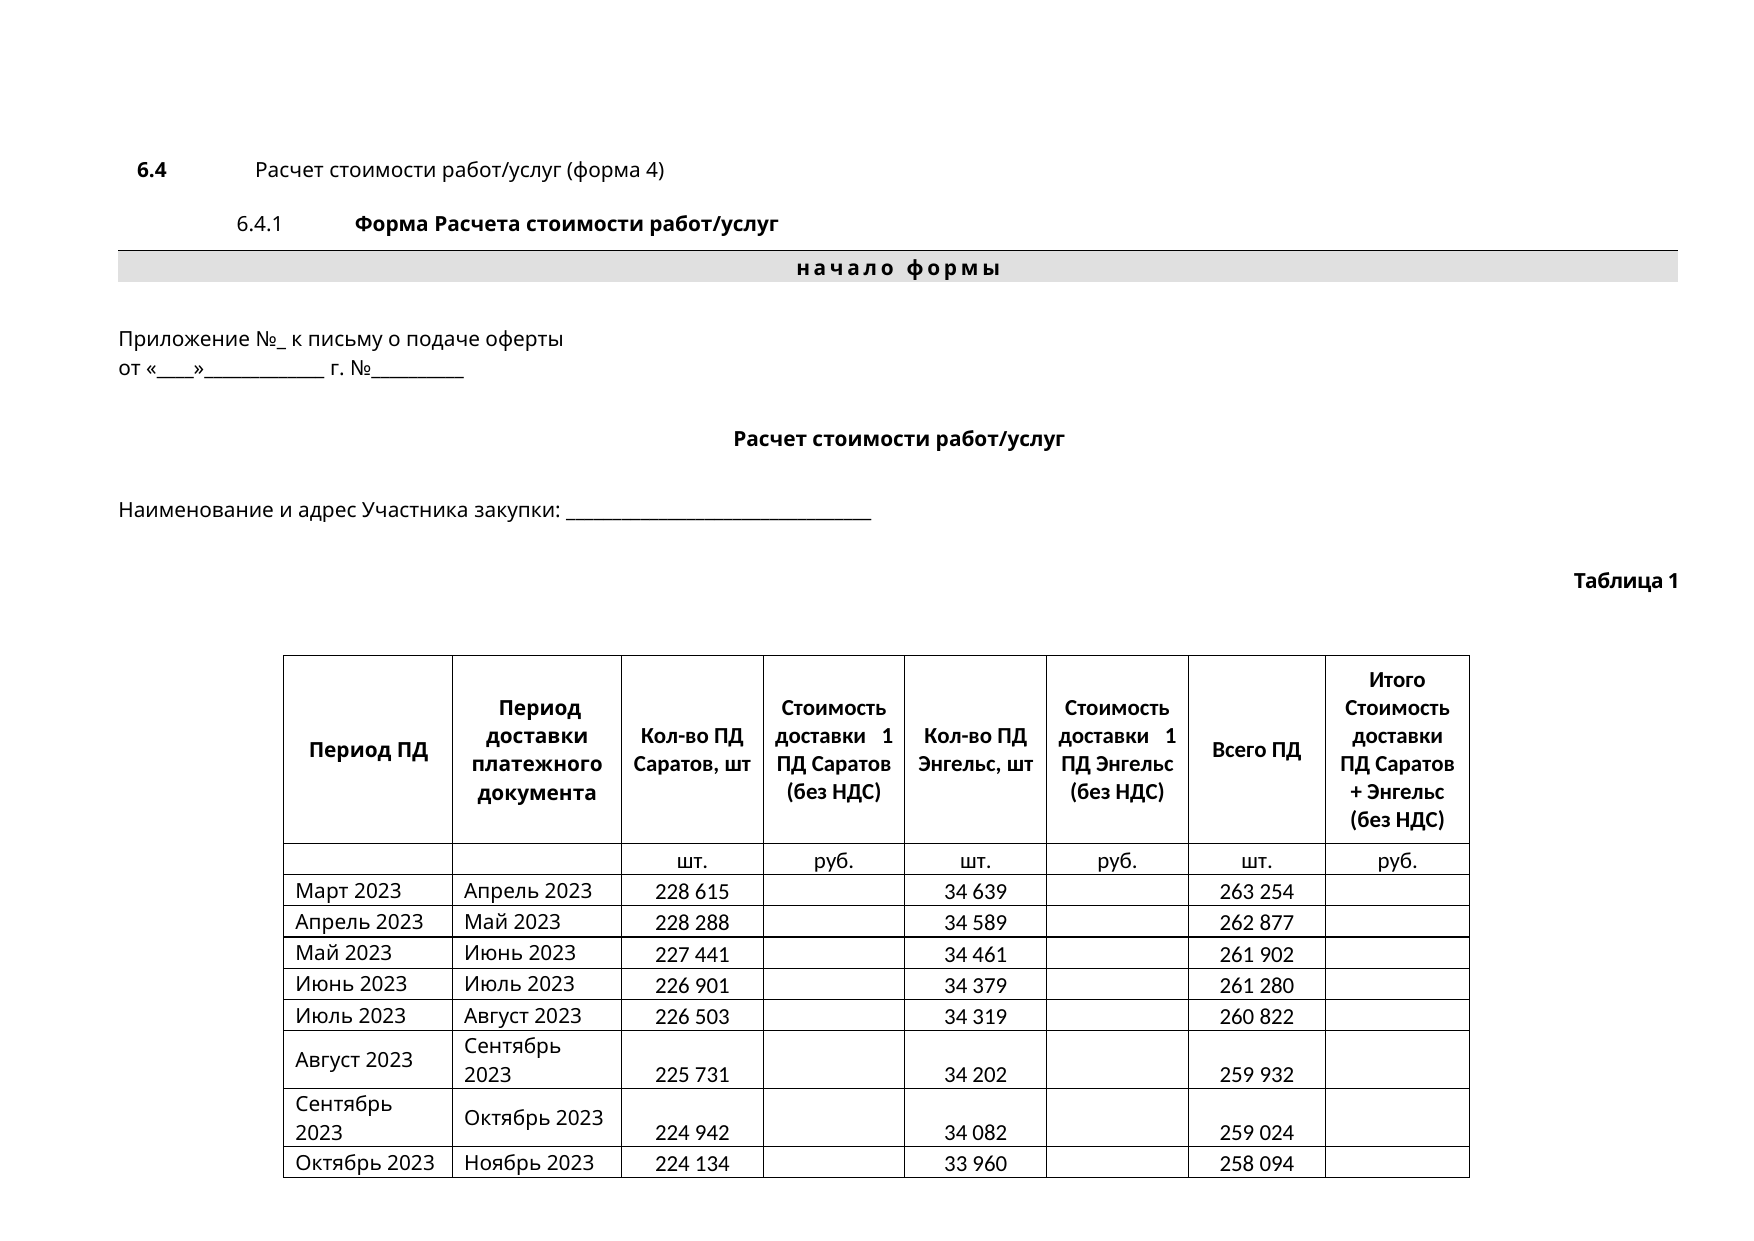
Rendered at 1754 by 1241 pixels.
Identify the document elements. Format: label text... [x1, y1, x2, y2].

table_cell 34 379 [905, 969, 1046, 999]
table_cell 259 024 [1189, 1089, 1325, 1146]
table_cell 226 901 [622, 969, 763, 999]
table_cell [1326, 906, 1469, 936]
table_cell [764, 906, 904, 936]
table_cell Октябрь 2023 [284, 1147, 452, 1177]
list Форма Расчета стоимости работ/услуг [236, 209, 1680, 237]
table_cell Сентябрь 2023 [453, 1031, 621, 1088]
table_header Стоимость доставки 1 ПД Саратов (без НДС) [764, 656, 904, 843]
table_cell 34 082 [905, 1089, 1046, 1146]
table_cell Июнь 2023 [453, 938, 621, 968]
table_header Итого Стоимость доставки ПД Саратов + Энгельс (без НДС) [1326, 656, 1469, 843]
table_cell 34 639 [905, 875, 1046, 905]
table_cell 227 441 [622, 938, 763, 968]
table_header Кол-во ПД Энгельс, шт [905, 656, 1046, 843]
table_cell [1047, 1000, 1188, 1030]
table_cell 228 288 [622, 906, 763, 936]
table_cell шт. [1189, 844, 1325, 874]
text Таблица 1 [118, 566, 1680, 594]
text начало формы [118, 251, 1678, 282]
table_cell Ноябрь 2023 [453, 1147, 621, 1177]
table_cell 34 589 [905, 906, 1046, 936]
table_cell Август 2023 [284, 1031, 452, 1088]
table_header Период ПД [284, 656, 452, 843]
table_cell 228 615 [622, 875, 763, 905]
table_header Период доставки платежного документа [453, 656, 621, 843]
table_cell [1326, 875, 1469, 905]
table_cell Апрель 2023 [284, 906, 452, 936]
subtitle Расчет стоимости работ/услуг (форма 4) [137, 156, 1680, 184]
table_cell [1326, 1089, 1469, 1146]
table_cell Сентябрь 2023 [284, 1089, 452, 1146]
table_cell руб. [764, 844, 904, 874]
table_cell руб. [1047, 844, 1188, 874]
table_cell [764, 1147, 904, 1177]
table_cell Май 2023 [284, 938, 452, 968]
table_cell 34 461 [905, 938, 1046, 968]
text Приложение №_ к письму о подаче оферты от «____»_____________ г. №__________ [118, 324, 1680, 381]
table_cell [764, 969, 904, 999]
table_cell Октябрь 2023 [453, 1089, 621, 1146]
text Наименование и адрес Участника закупки: _________________________________ [118, 495, 1680, 523]
table_header Стоимость доставки 1 ПД Энгельс (без НДС) [1047, 656, 1188, 843]
table_cell [1326, 1147, 1469, 1177]
table_cell 260 822 [1189, 1000, 1325, 1030]
table_cell Август 2023 [453, 1000, 621, 1030]
table_cell [1326, 1031, 1469, 1088]
table_cell [1326, 938, 1469, 968]
table_cell 261 902 [1189, 938, 1325, 968]
table_cell Июль 2023 [284, 1000, 452, 1030]
table_cell [764, 938, 904, 968]
table_cell [764, 1031, 904, 1088]
table_cell Март 2023 [284, 875, 452, 905]
table_cell [1047, 1089, 1188, 1146]
table_cell 33 960 [905, 1147, 1046, 1177]
table_cell шт. [905, 844, 1046, 874]
table_cell [764, 1089, 904, 1146]
table_header Всего ПД [1189, 656, 1325, 843]
table_cell 263 254 [1189, 875, 1325, 905]
table_cell Июль 2023 [453, 969, 621, 999]
table_cell 224 134 [622, 1147, 763, 1177]
table_cell 258 094 [1189, 1147, 1325, 1177]
table_cell [1326, 969, 1469, 999]
table_cell [764, 1000, 904, 1030]
table_cell 224 942 [622, 1089, 763, 1146]
table_cell [453, 844, 621, 874]
table_cell [764, 875, 904, 905]
table_cell [1047, 906, 1188, 936]
table_cell [1047, 1147, 1188, 1177]
text Расчет стоимости работ/услуг [118, 424, 1680, 452]
table_cell Июнь 2023 [284, 969, 452, 999]
table_header Кол-во ПД Саратов, шт [622, 656, 763, 843]
table_cell руб. [1326, 844, 1469, 874]
table_cell [1326, 1000, 1469, 1030]
table_cell [1047, 969, 1188, 999]
table_cell 226 503 [622, 1000, 763, 1030]
table_cell 259 932 [1189, 1031, 1325, 1088]
table_cell шт. [622, 844, 763, 874]
table_cell [284, 844, 452, 874]
table_cell 225 731 [622, 1031, 763, 1088]
table_cell 262 877 [1189, 906, 1325, 936]
table_cell 261 280 [1189, 969, 1325, 999]
table_cell Апрель 2023 [453, 875, 621, 905]
table_cell 34 202 [905, 1031, 1046, 1088]
table_cell [1047, 1031, 1188, 1088]
table_cell [1047, 875, 1188, 905]
table_cell 34 319 [905, 1000, 1046, 1030]
table_cell [1047, 938, 1188, 968]
table_cell Май 2023 [453, 906, 621, 936]
